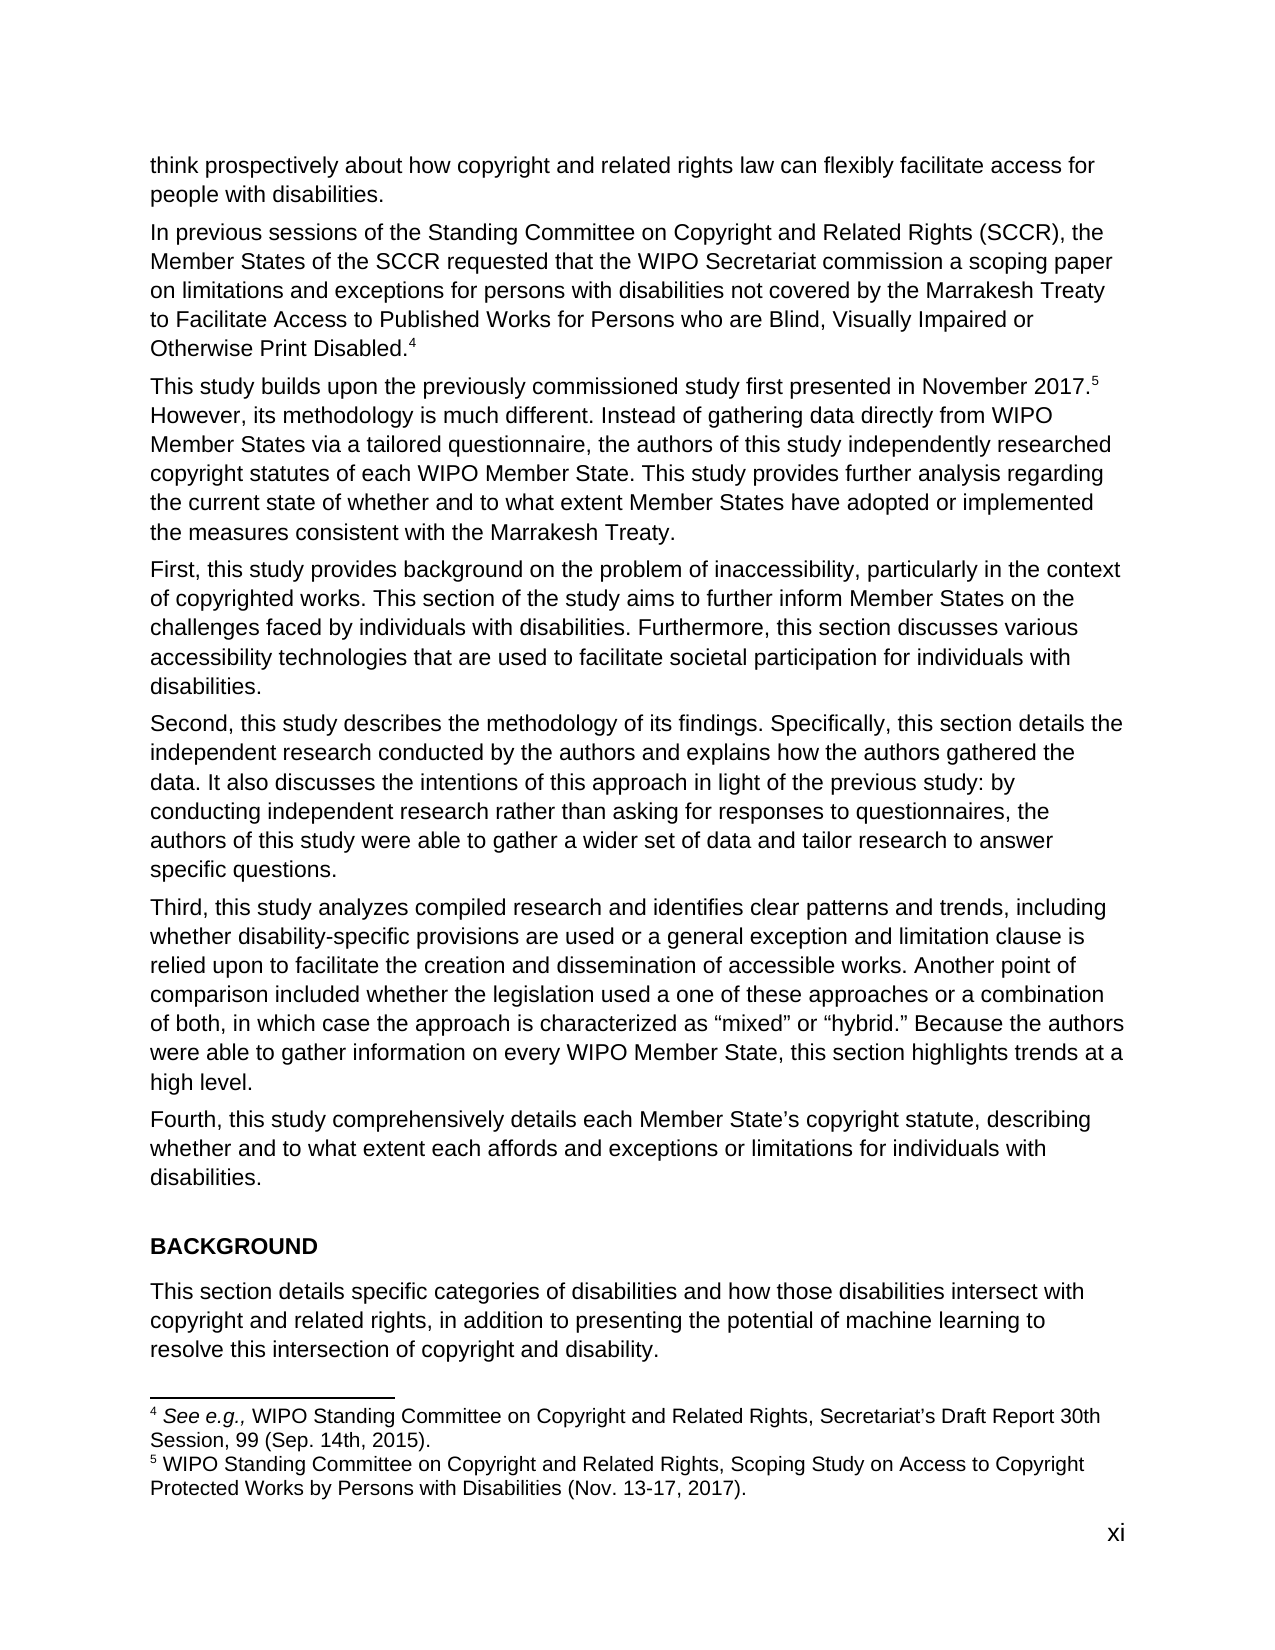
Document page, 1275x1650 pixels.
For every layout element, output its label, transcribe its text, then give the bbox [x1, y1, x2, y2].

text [150, 150, 1125, 208]
text Second, this study describes the methodology of its findings. Specifically, this section details the independent research conducted by the authors and explains how the authors gathered the data. It also discusses the intentions of this approach in light of the previous study: by conducting independent research rather than asking for responses to questionnaires, the authors of this study were able to gather a wider set of data and tailor research to answer specific questions. [150, 708, 1125, 883]
text In previous sessions of the Standing Committee on Copyright and Related Rights (SCCR), the Member States of the SCCR requested that the WIPO Secretariat commission a scoping paper on limitations and exceptions for persons with disabilities not covered by the Marrakesh Treaty to Facilitate Access to Published Works for Persons who are Blind, Visually Impaired or Otherwise Print Disabled. [150, 217, 1125, 362]
text This study builds upon the previously commissioned study first presented in November 2017. However, its methodology is much different. Instead of gathering data directly from WIPO Member States via a tailored questionnaire, the authors of this study independently researched copyright statutes of each WIPO Member State. This study provides further analysis regarding the current state of whether and to what extent Member States have adopted or implemented the measures consistent with the Marrakesh Treaty. [150, 371, 1125, 546]
text Fourth, this study comprehensively details each Member State’s copyright statute, describing whether and to what extent each affords and exceptions or limitations for individuals with disabilities. [150, 1104, 1125, 1192]
text Third, this study analyzes compiled research and identifies clear patterns and trends, including whether disability-specific provisions are used or a general exception and limitation clause is relied upon to facilitate the creation and dissemination of accessible works. Another point of comparison included whether the legislation used a one of these approaches or a combination of both, in which case the approach is characterized as “mixed” or “hybrid.” Because the authors were able to gather information on every WIPO Member State, this section highlights trends at a high level. [150, 892, 1125, 1096]
text First, this study provides background on the problem of inaccessibility, particularly in the context of copyrighted works. This section of the study aims to further inform Member States on the challenges faced by individuals with disabilities. Furthermore, this section discusses various accessibility technologies that are used to facilitate societal participation for individuals with disabilities. [150, 554, 1125, 700]
text This section details specific categories of disabilities and how those disabilities intersect with copyright and related rights, in addition to presenting the potential of machine learning to resolve this intersection of copyright and disability. [150, 1276, 1125, 1363]
subtitle Background [150, 1233, 1125, 1260]
